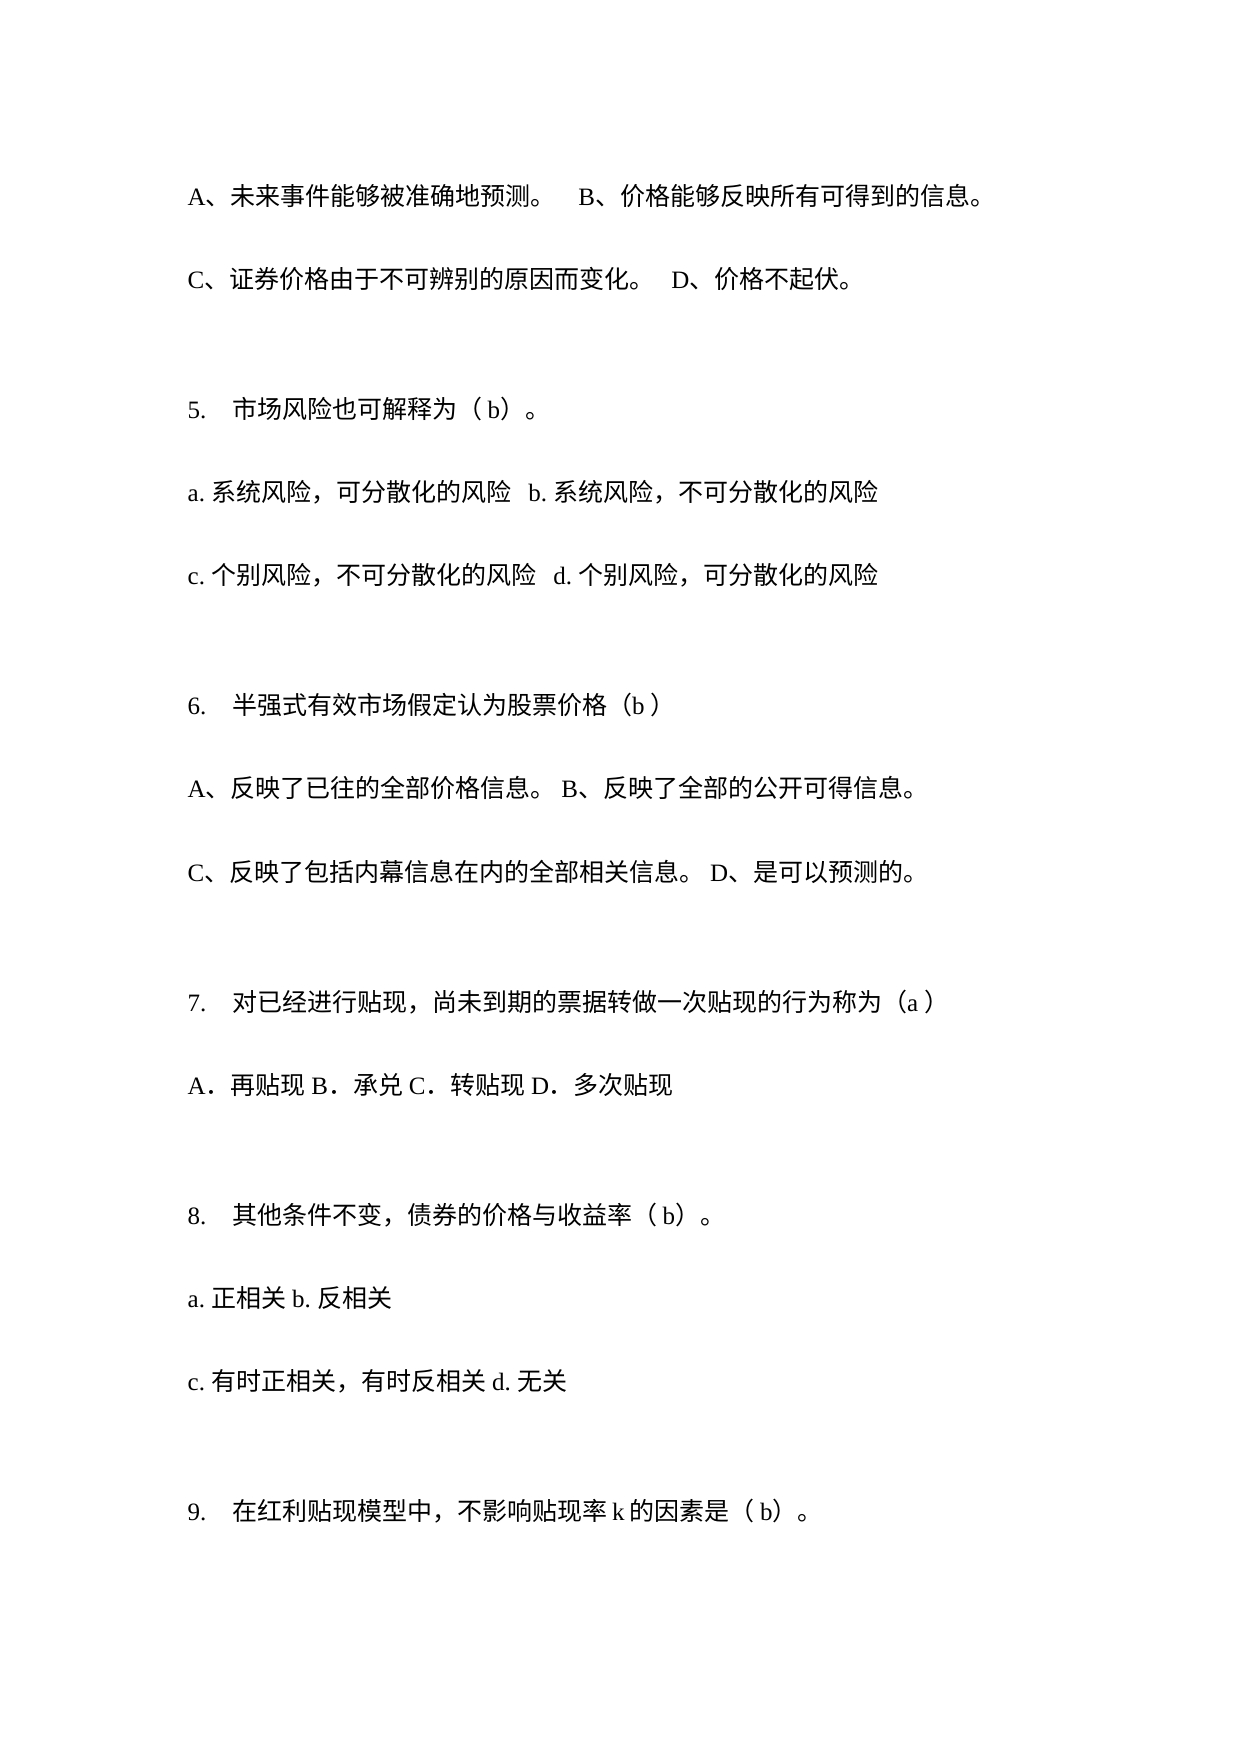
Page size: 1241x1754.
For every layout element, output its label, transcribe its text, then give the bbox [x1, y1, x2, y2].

list C、反映了包括内幕信息在内的全部相关信息。 D、是可以预测的。 [187, 838, 1053, 903]
list 在红利贴现模型中，不影响贴现率k的因素是（ b）。 [187, 1477, 1053, 1542]
list C、证券价格由于不可辨别的原因而变化。 D、价格不起伏。 [187, 245, 1053, 310]
list 其他条件不变，债券的价格与收益率（ b）。 [187, 1181, 1053, 1246]
list A、反映了已往的全部价格信息。 B、反映了全部的公开可得信息。 [187, 754, 1053, 819]
list c. 个别风险，不可分散化的风险 d. 个别风险，可分散化的风险 [187, 541, 1053, 606]
list a. 系统风险，可分散化的风险 b. 系统风险，不可分散化的风险 [187, 458, 1053, 523]
list A．再贴现 B．承兑 C．转贴现 D．多次贴现 [187, 1051, 1053, 1116]
list 对已经进行贴现，尚未到期的票据转做一次贴现的行为称为（a ） [187, 968, 1053, 1033]
list A、未来事件能够被准确地预测。 B、价格能够反映所有可得到的信息。 [187, 162, 1053, 227]
list 市场风险也可解释为（ b）。 [187, 375, 1053, 440]
list a. 正相关 b. 反相关 [187, 1264, 1053, 1329]
list c. 有时正相关，有时反相关 d. 无关 [187, 1347, 1053, 1412]
list 半强式有效市场假定认为股票价格（b ） [187, 671, 1053, 736]
